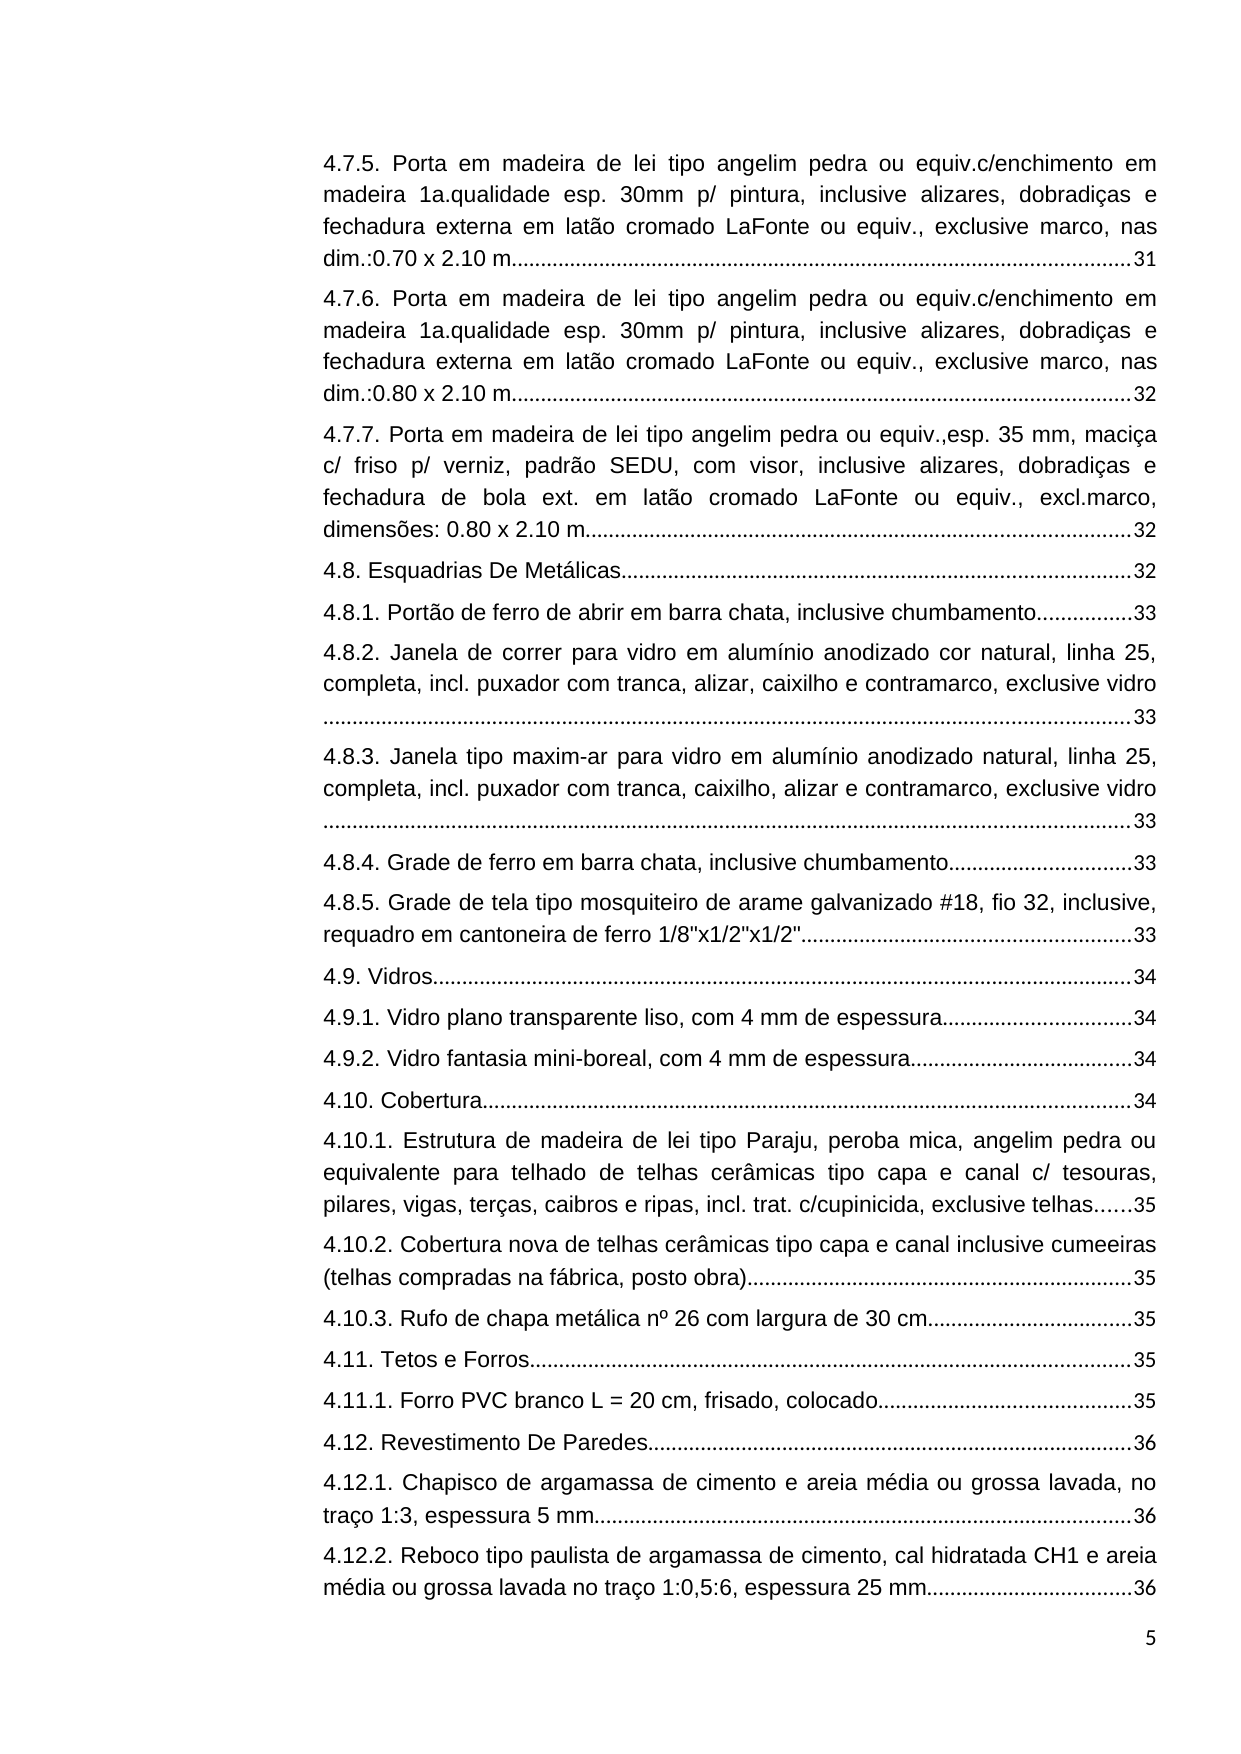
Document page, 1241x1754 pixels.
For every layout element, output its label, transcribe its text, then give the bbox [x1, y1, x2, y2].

text 4.9. Vidros 34 [323, 962, 1158, 990]
text 4.9.2. Vidro fantasia mini-boreal, com 4 mm de espessura 34 [323, 1044, 1158, 1072]
text 4.7.5. Porta em madeira de lei tipo angelim pedra ou equiv.c/enchimento em madeira 1a.qualidade esp. 30mm p/ pintura, inclusive alizares, dobradiças e fechadura externa em latão cromado LaFonte ou equiv., exclusive marco, nas dim.:0.70 x 2.10 m 31 [323, 150, 1158, 272]
text 4.9.1. Vidro plano transparente liso, com 4 mm de espessura 34 [323, 1003, 1158, 1031]
text 4.12. Revestimento De Paredes 36 [323, 1428, 1158, 1456]
text 4.10.2. Cobertura nova de telhas cerâmicas tipo capa e canal inclusive cumeeiras (telhas compradas na fábrica, posto obra) 35 [323, 1231, 1158, 1291]
text 4.10.1. Estrutura de madeira de lei tipo Paraju, peroba mica, angelim pedra ou equivalente para telhado de telhas cerâmicas tipo capa e canal c/ tesouras, pilares, vigas, terças, caibros e ripas, incl. trat. c/cupinicida, exclusive telhas 35 [323, 1127, 1158, 1218]
text 4.11.1. Forro PVC branco L = 20 cm, frisado, colocado 35 [323, 1387, 1158, 1415]
text 4.12.1. Chapisco de argamassa de cimento e areia média ou grossa lavada, no traço 1:3, espessura 5 mm 36 [323, 1469, 1158, 1529]
text 4.8.4. Grade de ferro em barra chata, inclusive chumbamento 33 [323, 848, 1158, 876]
text 4.7.6. Porta em madeira de lei tipo angelim pedra ou equiv.c/enchimento em madeira 1a.qualidade esp. 30mm p/ pintura, inclusive alizares, dobradiças e fechadura externa em latão cromado LaFonte ou equiv., exclusive marco, nas dim.:0.80 x 2.10 m 32 [323, 285, 1158, 407]
text 4.11. Tetos e Forros 35 [323, 1345, 1158, 1373]
text 4.7.7. Porta em madeira de lei tipo angelim pedra ou equiv.,esp. 35 mm, maciça c/ friso p/ verniz, padrão SEDU, com visor, inclusive alizares, dobradiças e fechadura de bola ext. em latão cromado LaFonte ou equiv., excl.marco, dimensões: 0.80 x 2.10 m 32 [323, 421, 1158, 543]
text 4.8.1. Portão de ferro de abrir em barra chata, inclusive chumbamento 33 [323, 598, 1158, 626]
text 4.8.2. Janela de correr para vidro em alumínio anodizado cor natural, linha 25, completa, incl. puxador com tranca, alizar, caixilho e contramarco, exclusive vidro 33 [323, 639, 1158, 730]
text 4.10.3. Rufo de chapa metálica nº 26 com largura de 30 cm 35 [323, 1304, 1158, 1332]
text 4.8.5. Grade de tela tipo mosquiteiro de arame galvanizado #18, fio 32, inclusive, requadro em cantoneira de ferro 1/8"x1/2"x1/2" 33 [323, 889, 1158, 948]
text 4.8. Esquadrias De Metálicas 32 [323, 556, 1158, 584]
text 4.8.3. Janela tipo maxim-ar para vidro em alumínio anodizado natural, linha 25, completa, incl. puxador com tranca, caixilho, alizar e contramarco, exclusive vidro 33 [323, 743, 1158, 834]
text 4.12.2. Reboco tipo paulista de argamassa de cimento, cal hidratada CH1 e areia média ou grossa lavada no traço 1:0,5:6, espessura 25 mm 36 [323, 1542, 1158, 1601]
text 4.10. Cobertura 34 [323, 1086, 1158, 1114]
